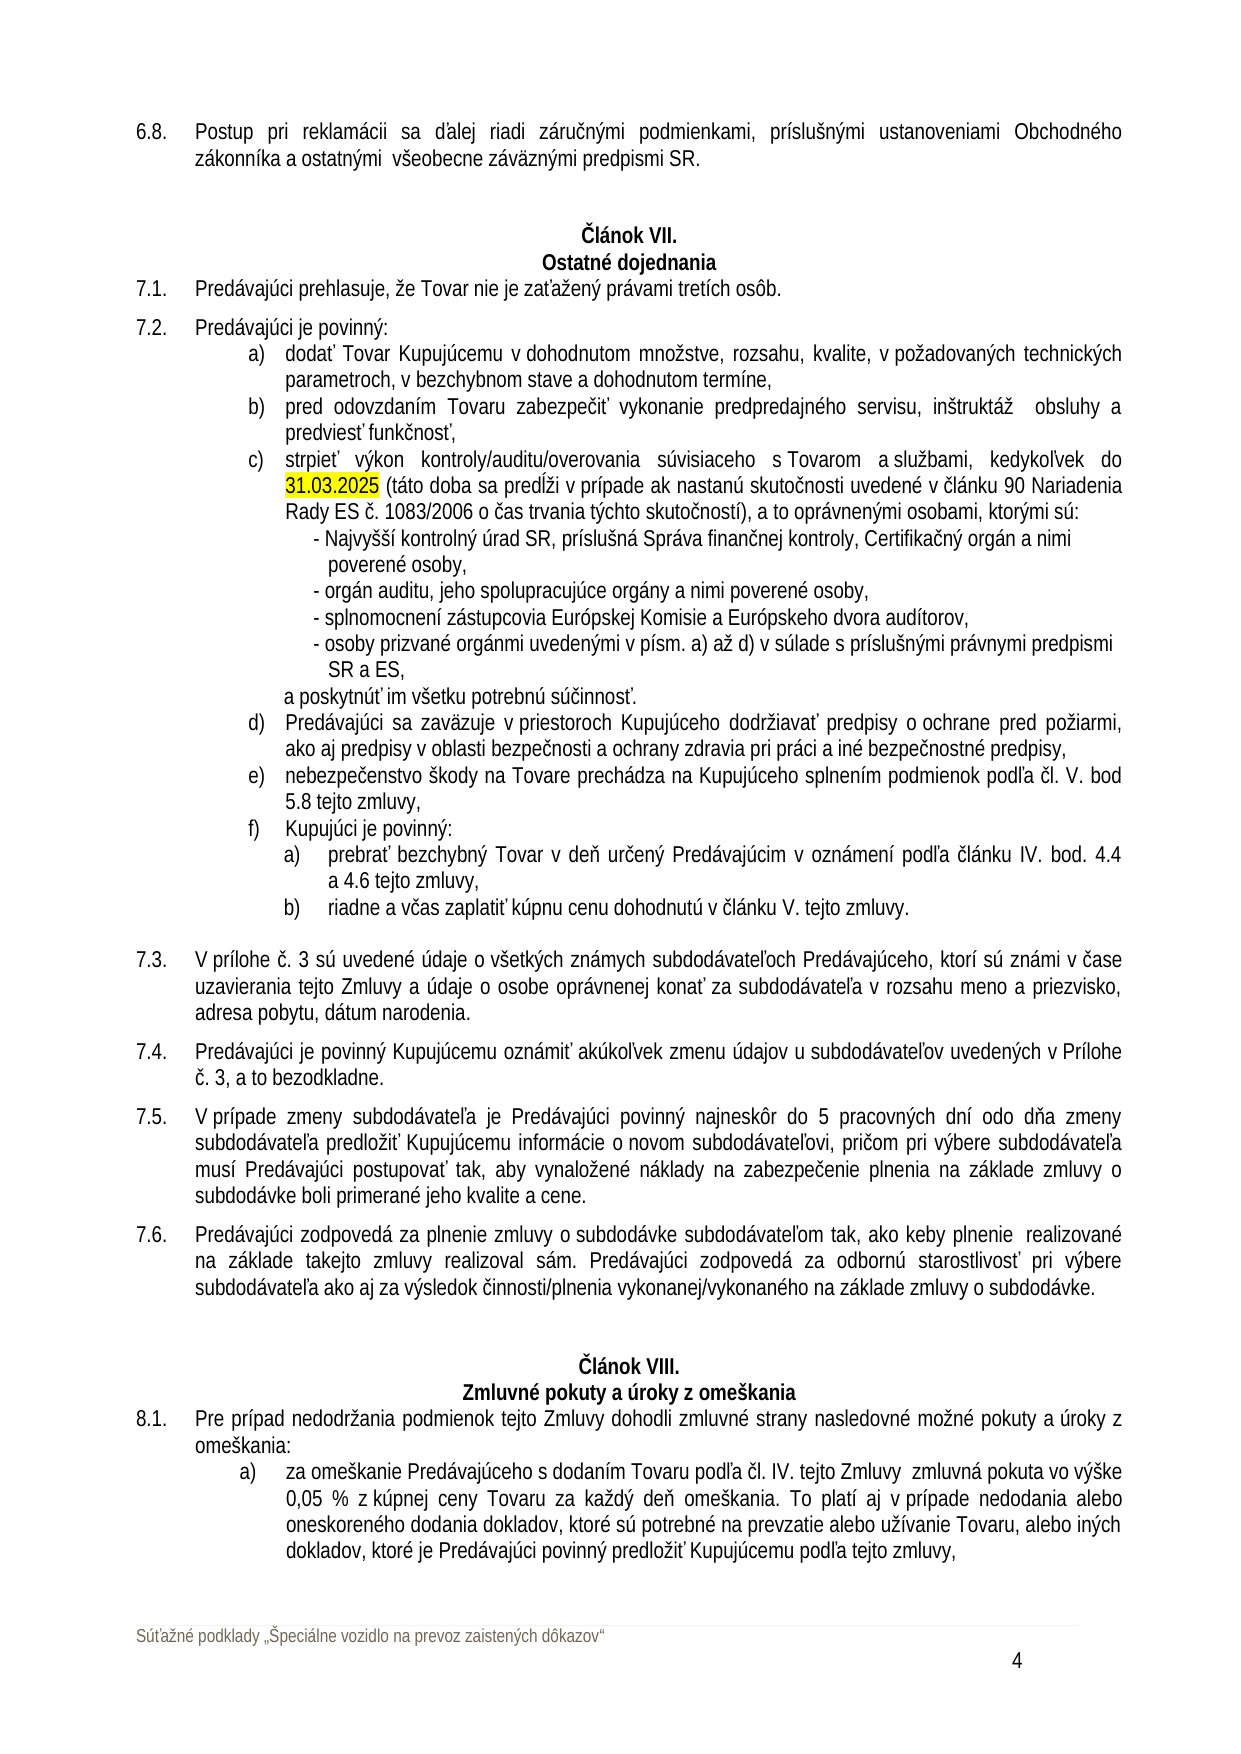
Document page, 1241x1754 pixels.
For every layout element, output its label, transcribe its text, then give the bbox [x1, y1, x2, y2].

list - Najvyšší kontrolný úrad SR, príslušná Správa finančnej kontroly, Certifikačný orgán a nimi poverené osoby, [313, 524, 1122, 577]
list V prípade zmeny subdodávateľa je Predávajúci povinný najneskôr do 5 pracovných dní odo dňa zmeny subdodávateľa predložiť Kupujúcemu informácie o novom subdodávateľovi, pričom pri výbere subdodávateľa musí Predávajúci postupovať tak, aby vynaložené náklady na zabezpečenie plnenia na základe zmluvy o subdodávke boli primerané jeho kvalite a cene. [136, 1103, 1122, 1208]
list prebrať bezchybný Tovar v deň určený Predávajúcim v oznámení podľa článku IV. bod. 4.4 a 4.6 tejto zmluvy, [283, 841, 1122, 893]
text Zmluvné pokuty a úroky z omeškania [136, 1379, 1122, 1405]
text Ostatné dojednania [136, 248, 1122, 275]
list Predávajúci je povinný Kupujúcemu oznámiť akúkoľvek zmenu údajov u subdodávateľov uvedených v Prílohe č. 3, a to bezodkladne. [136, 1038, 1122, 1091]
list Predávajúci prehlasuje, že Tovar nie je zaťažený právami tretích osôb. [136, 275, 1122, 301]
list Postup pri reklamácii sa ďalej riadi záručnými podmienkami, príslušnými ustanoveniami Obchodného zákonníka a ostatnými všeobecne záväznými predpismi SR. [136, 118, 1122, 171]
list nebezpečenstvo škody na Tovare prechádza na Kupujúceho splnením podmienok podľa čl. V. bod 5.8 tejto zmluvy, [248, 762, 1122, 814]
list strpieť výkon kontroly/auditu/overovania súvisiaceho s Tovarom a službami, kedykoľvek do 31.03.2025 (táto doba sa predĺži v prípade ak nastanú skutočnosti uvedené v článku 90 Nariadenia Rady ES č. 1083/2006 o čas trvania týchto skutočností), a to oprávnenými osobami, ktorými sú: [248, 446, 1122, 524]
list Predávajúci sa zaväzuje v priestoroch Kupujúceho dodržiavať predpisy o ochrane pred požiarmi, ako aj predpisy v oblasti bezpečnosti a ochrany zdravia pri práci a iné bezpečnostné predpisy, [248, 709, 1122, 762]
list Kupujúci je povinný: [248, 814, 1122, 841]
list za omeškanie Predávajúceho s dodaním Tovaru podľa čl. IV. tejto Zmluvy zmluvná pokuta vo výške 0,05 % z kúpnej ceny Tovaru za každý deň omeškania. To platí aj v prípade nedodania alebo oneskoreného dodania dokladov, ktoré sú potrebné na prevzatie alebo užívanie Tovaru, alebo iných dokladov, ktoré je Predávajúci povinný predložiť Kupujúcemu podľa tejto zmluvy, [239, 1458, 1122, 1563]
list a poskytnúť im všetku potrebnú súčinnosť. [211, 683, 1122, 709]
list Predávajúci zodpovedá za plnenie zmluvy o subdodávke subdodávateľom tak, ako keby plnenie realizované na základe takejto zmluvy realizoval sám. Predávajúci zodpovedá za odbornú starostlivosť pri výbere subdodávateľa ako aj za výsledok činnosti/plnenia vykonanej/vykonaného na základe zmluvy o subdodávke. [136, 1221, 1122, 1300]
list V prílohe č. 3 sú uvedené údaje o všetkých známych subdodávateľoch Predávajúceho, ktorí sú známi v čase uzavierania tejto Zmluvy a údaje o osobe oprávnenej konať za subdodávateľa v rozsahu meno a priezvisko, adresa pobytu, dátum narodenia. [136, 946, 1122, 1025]
list dodať Tovar Kupujúcemu v dohodnutom množstve, rozsahu, kvalite, v požadovaných technických parametroch, v bezchybnom stave a dohodnutom termíne, [248, 340, 1122, 393]
list Predávajúci je povinný: [136, 314, 1122, 340]
list - orgán auditu, jeho spolupracujúce orgány a nimi poverené osoby, [313, 577, 1122, 604]
text Článok VIII. [136, 1353, 1122, 1379]
list riadne a včas zaplatiť kúpnu cenu dohodnutú v článku V. tejto zmluvy. [283, 893, 1122, 920]
list Pre prípad nedodržania podmienok tejto Zmluvy dohodli zmluvné strany nasledovné možné pokuty a úroky z omeškania: [136, 1405, 1122, 1458]
list pred odovzdaním Tovaru zabezpečiť vykonanie predpredajného servisu, inštruktáž obsluhy a predviesť funkčnosť, [248, 393, 1122, 446]
list - osoby prizvané orgánmi uvedenými v písm. a) až d) v súlade s príslušnými právnymi predpismi SR a ES, [313, 630, 1122, 683]
text Článok VII. [136, 222, 1122, 248]
list - splnomocnení zástupcovia Európskej Komisie a Európskeho dvora audítorov, [313, 604, 1122, 630]
